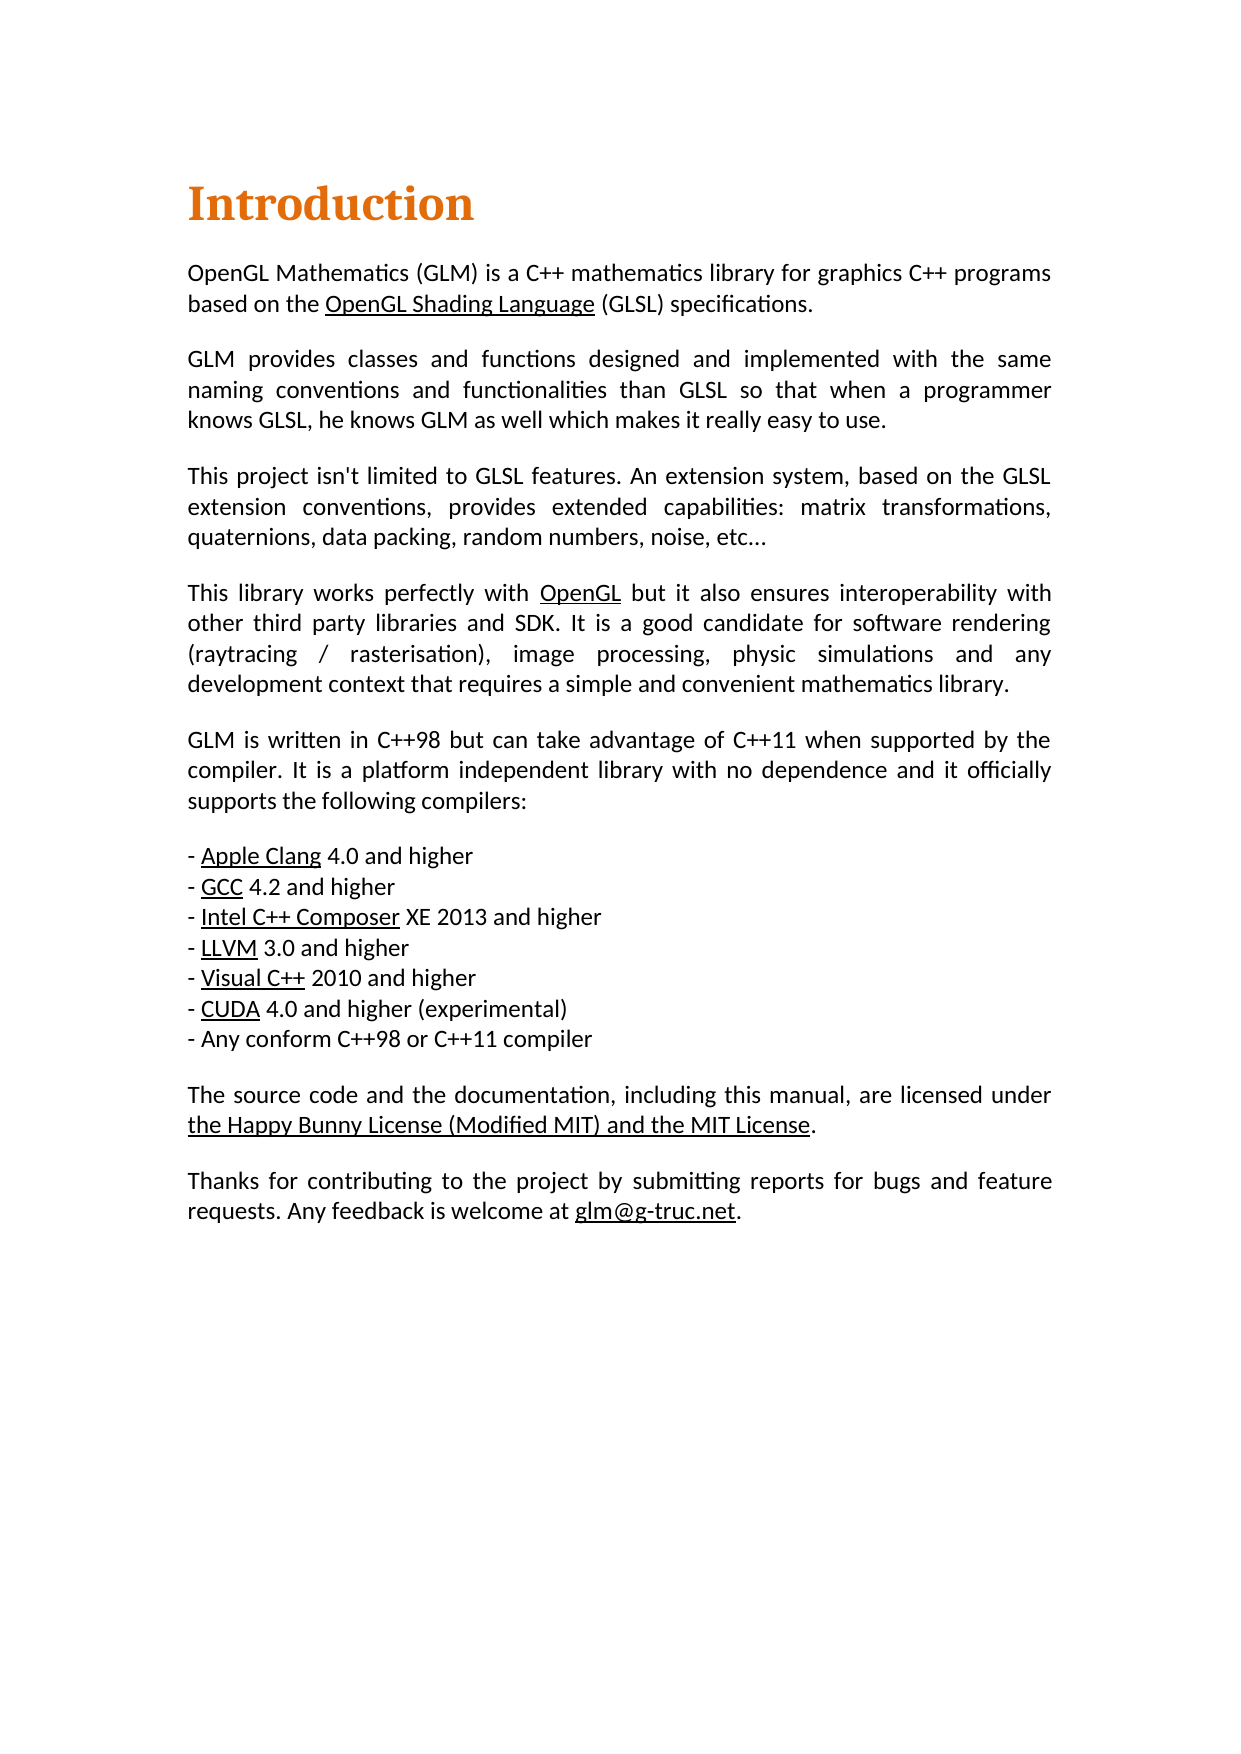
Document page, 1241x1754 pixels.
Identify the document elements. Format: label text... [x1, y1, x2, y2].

text This library works perfectly with OpenGL but it also ensures interoperability with other third party libraries and SDK. It is a good candidate for software rendering (raytracing / rasterisation), image processing, physic simulations and any development context that requires a simple and convenient mathematics library. [187, 577, 1053, 699]
subtitle Introduction [187, 175, 1053, 232]
list - Any conform C++98 or C++11 compiler [187, 1023, 1053, 1054]
text GLM is written in C++98 but can take advantage of C++11 when supported by the compiler. It is a platform independent library with no dependence and it officially supports the following compilers: [187, 724, 1053, 815]
text This project isn't limited to GLSL features. An extension system, based on the GLSL extension conventions, provides extended capabilities: matrix transformations, quaternions, data packing, random numbers, noise, etc... [187, 460, 1053, 552]
text The source code and the documentation, including this manual, are licensed under the Happy Bunny License (Modified MIT) and the MIT License. [187, 1079, 1053, 1140]
list - Intel C++ Composer XE 2013 and higher - LLVM 3.0 and higher [187, 901, 1053, 962]
list - Apple Clang 4.0 and higher - GCC 4.2 and higher [187, 840, 1053, 901]
text Thanks for contributing to the project by submitting reports for bugs and feature requests. Any feedback is welcome at glm@g-truc.net. [187, 1165, 1053, 1226]
text GLM provides classes and functions designed and implemented with the same naming conventions and functionalities than GLSL so that when a programmer knows GLSL, he knows GLM as well which makes it really easy to use. [187, 343, 1053, 435]
list - CUDA 4.0 and higher (experimental) [187, 993, 1053, 1023]
text OpenGL Mathematics (GLM) is a C++ mathematics library for graphics C++ programs based on the OpenGL Shading Language (GLSL) specifications. [187, 257, 1053, 318]
list - Visual C++ 2010 and higher [187, 962, 1053, 993]
